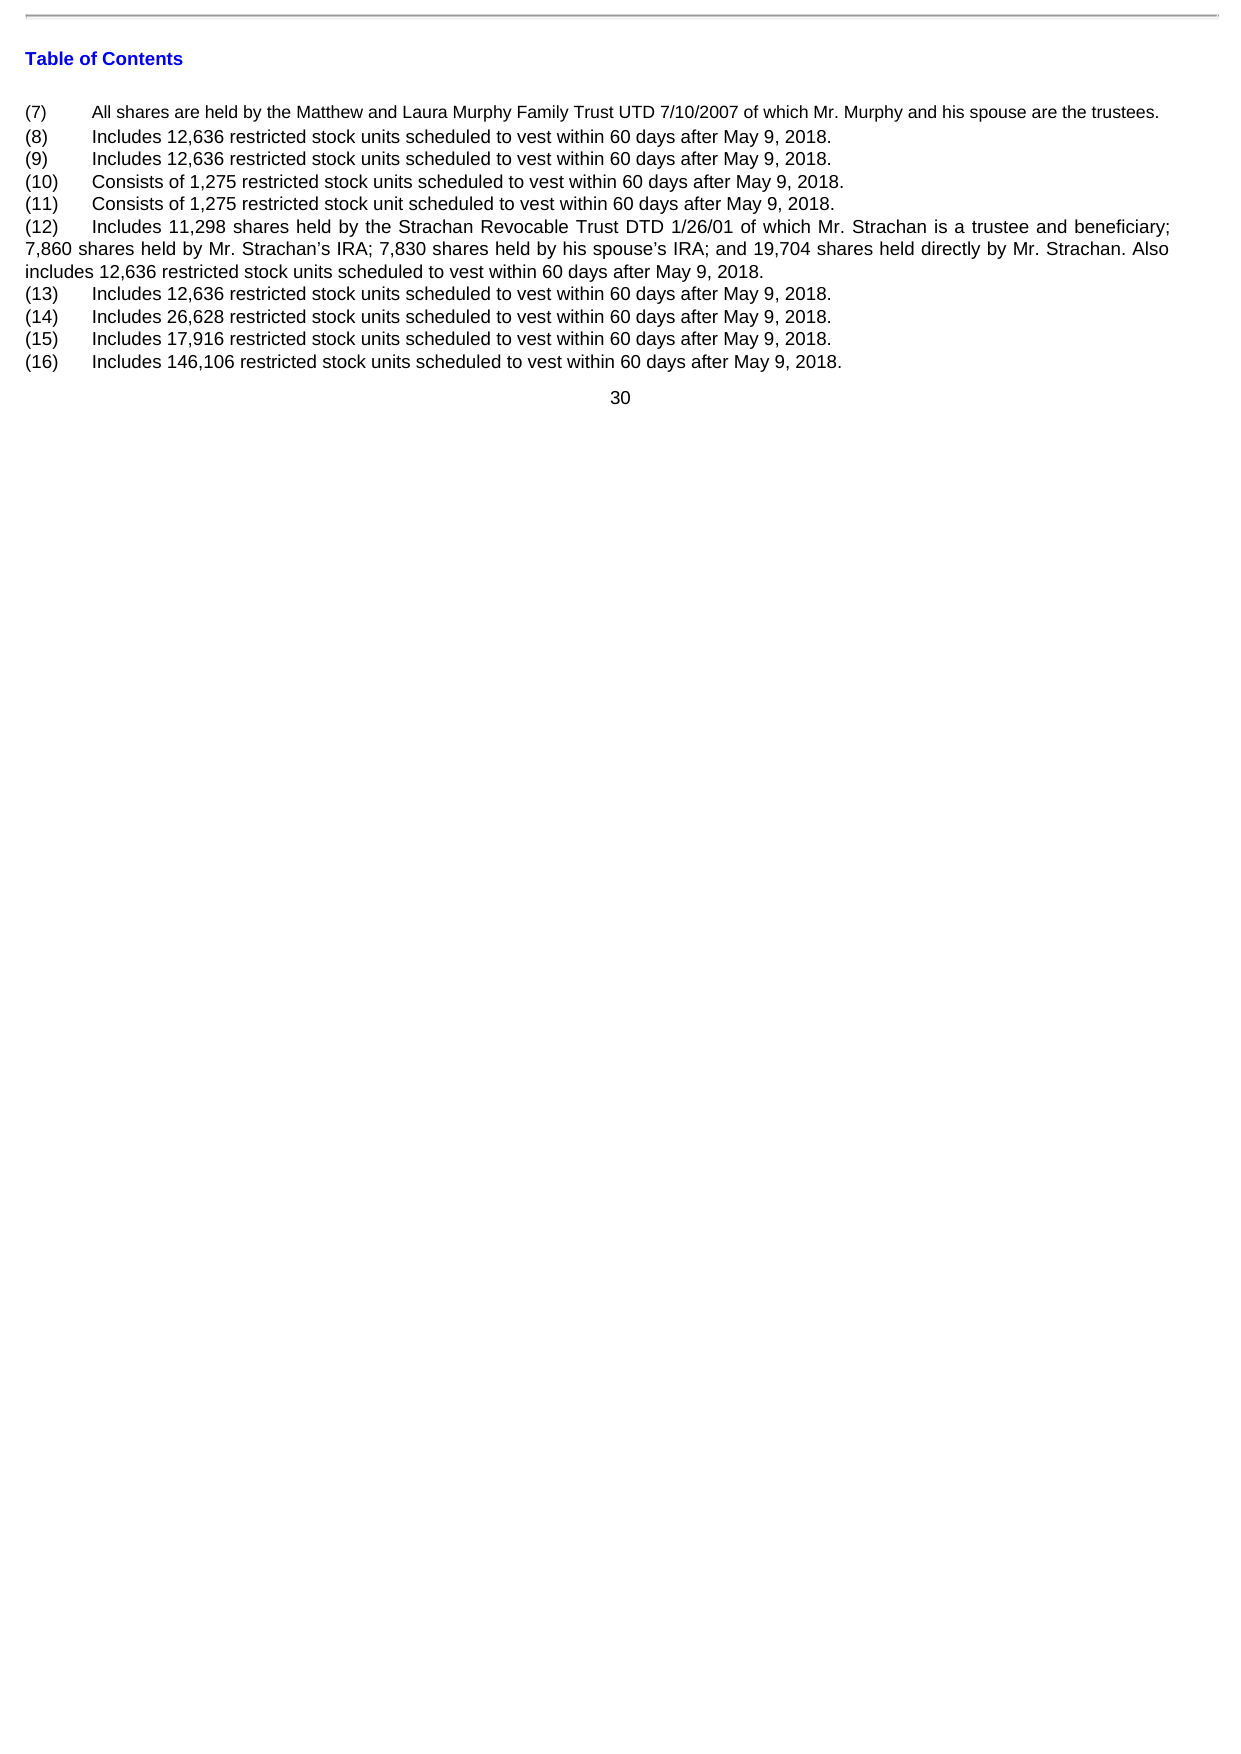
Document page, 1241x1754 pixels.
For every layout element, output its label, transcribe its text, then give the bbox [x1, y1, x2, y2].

list Includes 146,106 restricted stock units scheduled to vest within 60 days after May 9, 2018. [25, 350, 1172, 372]
list Includes 12,636 restricted stock units scheduled to vest within 60 days after May 9, 2018. [25, 283, 1172, 304]
text 30 [25, 387, 1215, 408]
list Includes 12,636 restricted stock units scheduled to vest within 60 days after May 9, 2018. [25, 126, 1172, 147]
list All shares are held by the Matthew and Laura Murphy Family Trust UTD 7/10/2007 of which Mr. Murphy and his spouse are the trustees. [25, 102, 1172, 122]
list Includes 11,298 shares held by the Strachan Revocable Trust DTD 1/26/01 of which Mr. Strachan is a trustee and beneficiary; 7,860 shares held by Mr. Strachan’s IRA; 7,830 shares held by his spouse’s IRA; and 19,704 shares held directly by Mr. Strachan. Also includes 12,636 restricted stock units scheduled to vest within 60 days after May 9, 2018. [25, 216, 1172, 282]
picture [23, 14, 1220, 21]
list Includes 17,916 restricted stock units scheduled to vest within 60 days after May 9, 2018. [25, 328, 1172, 349]
list Consists of 1,275 restricted stock unit scheduled to vest within 60 days after May 9, 2018. [25, 193, 1172, 215]
text Table of Contents [25, 48, 1172, 69]
list Includes 12,636 restricted stock units scheduled to vest within 60 days after May 9, 2018. [25, 148, 1172, 170]
list Includes 26,628 restricted stock units scheduled to vest within 60 days after May 9, 2018. [25, 305, 1172, 327]
list Consists of 1,275 restricted stock units scheduled to vest within 60 days after May 9, 2018. [25, 171, 1172, 192]
